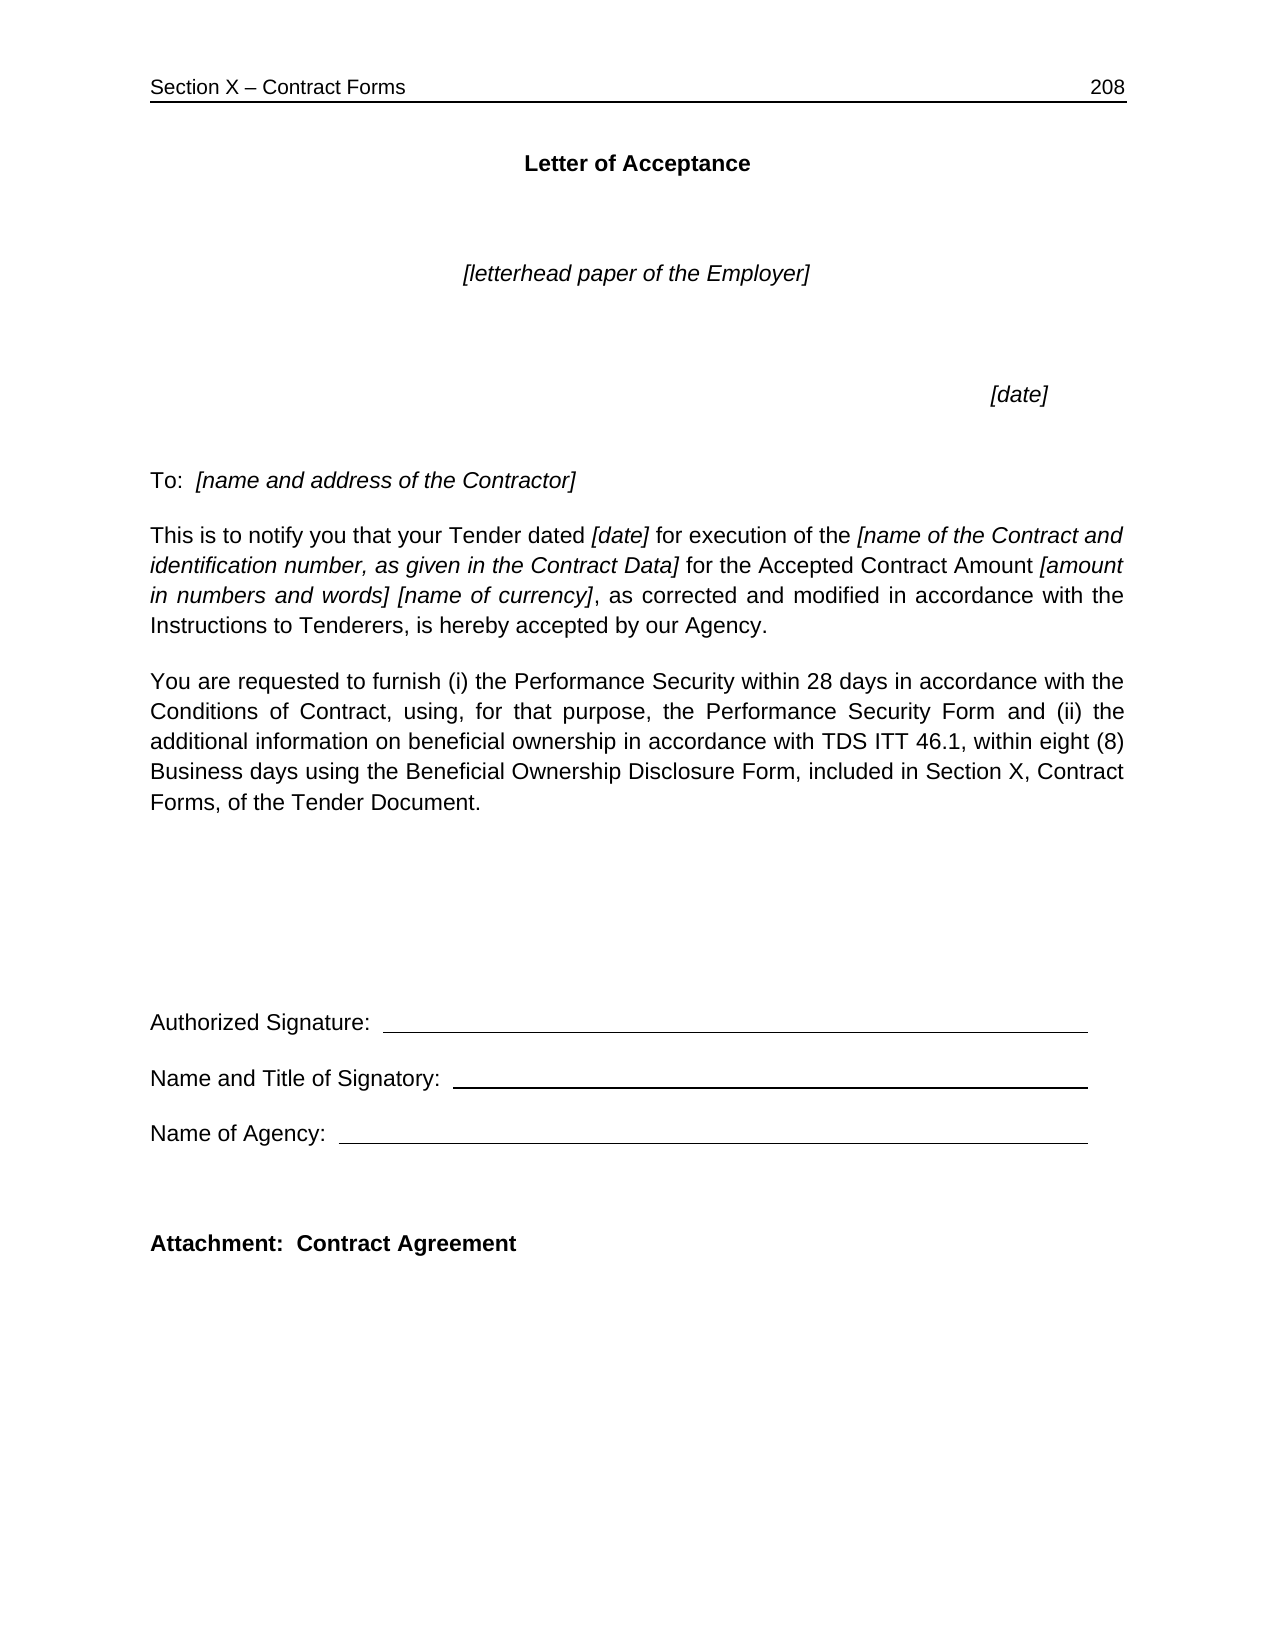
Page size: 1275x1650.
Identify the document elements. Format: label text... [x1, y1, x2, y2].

text To: [name and address of the Contractor] [150, 467, 1125, 493]
text [date] [150, 381, 1050, 408]
text This is to notify you that your Tender dated [date] for execution of the [name of the Contract and identification number, as given in the Contract Data] for the Accepted Contract Amount [amount in numbers and words] [name of currency], as corrected and modified in accordance with the Instructions to Tenderers, is hereby accepted by our Agency. [150, 522, 1125, 639]
text You are requested to furnish (i) the Performance Security within 28 days in accordance with the Conditions of Contract, using, for that purpose, the Performance Security Form and (ii) the additional information on beneficial ownership in accordance with TDS ITT 46.1, within eight (8) Business days using the Beneficial Ownership Disclosure Form, included in Section X, Contract Forms, of the Tender Document. [150, 668, 1125, 815]
text Name and Title of Signatory: [150, 1064, 1125, 1091]
text [letterhead paper of the Employer] [150, 260, 1125, 287]
text Authorized Signature: [150, 1009, 1125, 1036]
text Letter of Acceptance [150, 150, 1125, 176]
text Attachment: Contract Agreement [150, 1230, 1125, 1257]
text Name of Agency: [150, 1120, 1125, 1146]
